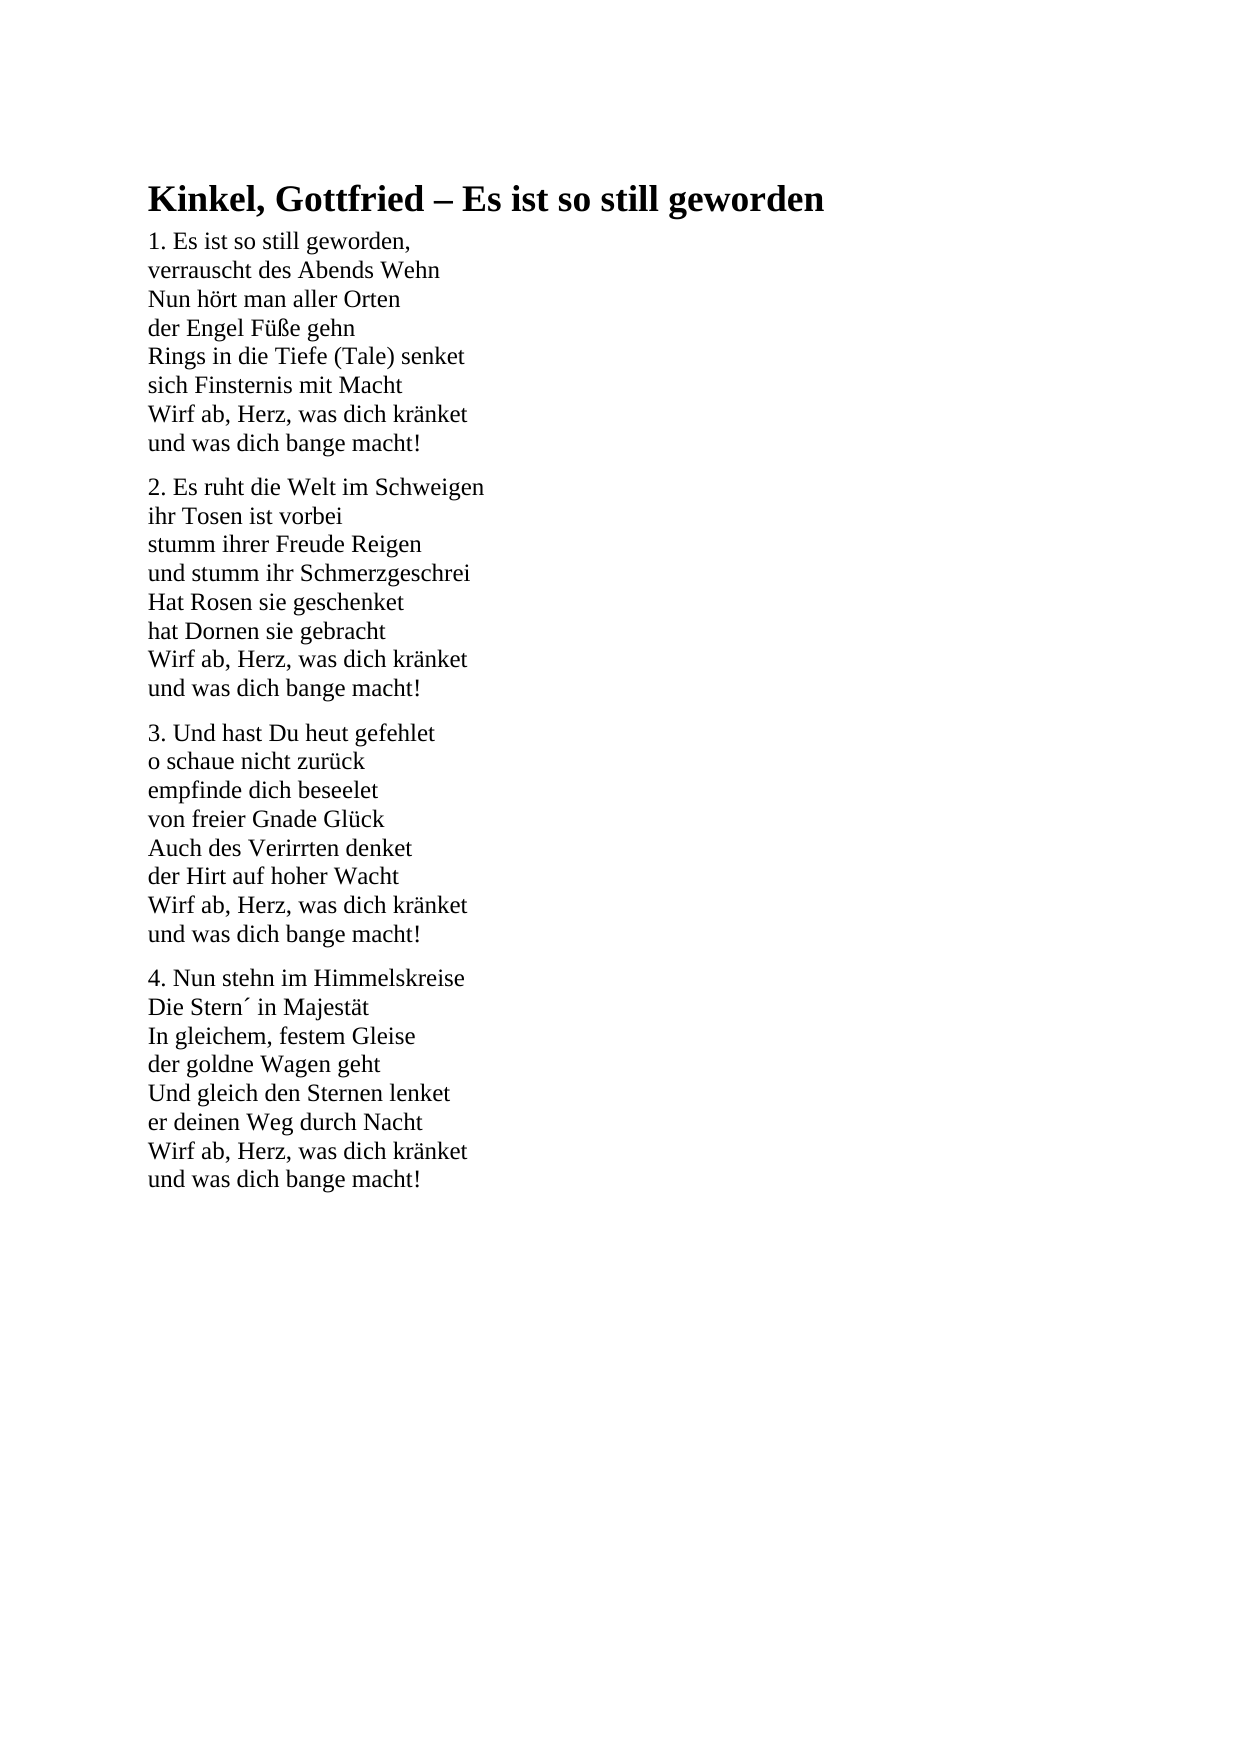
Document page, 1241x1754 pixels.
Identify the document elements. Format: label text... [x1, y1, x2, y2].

text 2. Es ruht die Welt im Schweigen ihr Tosen ist vorbei stumm ihrer Freude Reigen und stumm ihr Schmerzgeschrei Hat Rosen sie geschenket hat Dornen sie gebracht Wirf ab, Herz, was dich kränket und was dich bange macht! [148, 472, 1093, 702]
text 1. Es ist so still geworden, verrauscht des Abends Wehn Nun hört man aller Orten der Engel Füße gehn Rings in die Tiefe (Tale) senket sich Finsternis mit Macht Wirf ab, Herz, was dich kränket und was dich bange macht! [148, 226, 1093, 456]
text 3. Und hast Du heut gefehlet o schaue nicht zurück empfinde dich beseelet von freier Gnade Glück Auch des Verirrten denket der Hirt auf hoher Wacht Wirf ab, Herz, was dich kränket und was dich bange macht! [148, 718, 1093, 948]
subtitle Kinkel, Gottfried – Es ist so still geworden [148, 177, 1093, 220]
text 4. Nun stehn im Himmelskreise Die Stern´ in Majestät In gleichem, festem Gleise der goldne Wagen geht Und gleich den Sternen lenket er deinen Weg durch Nacht Wirf ab, Herz, was dich kränket und was dich bange macht! [148, 963, 1093, 1193]
